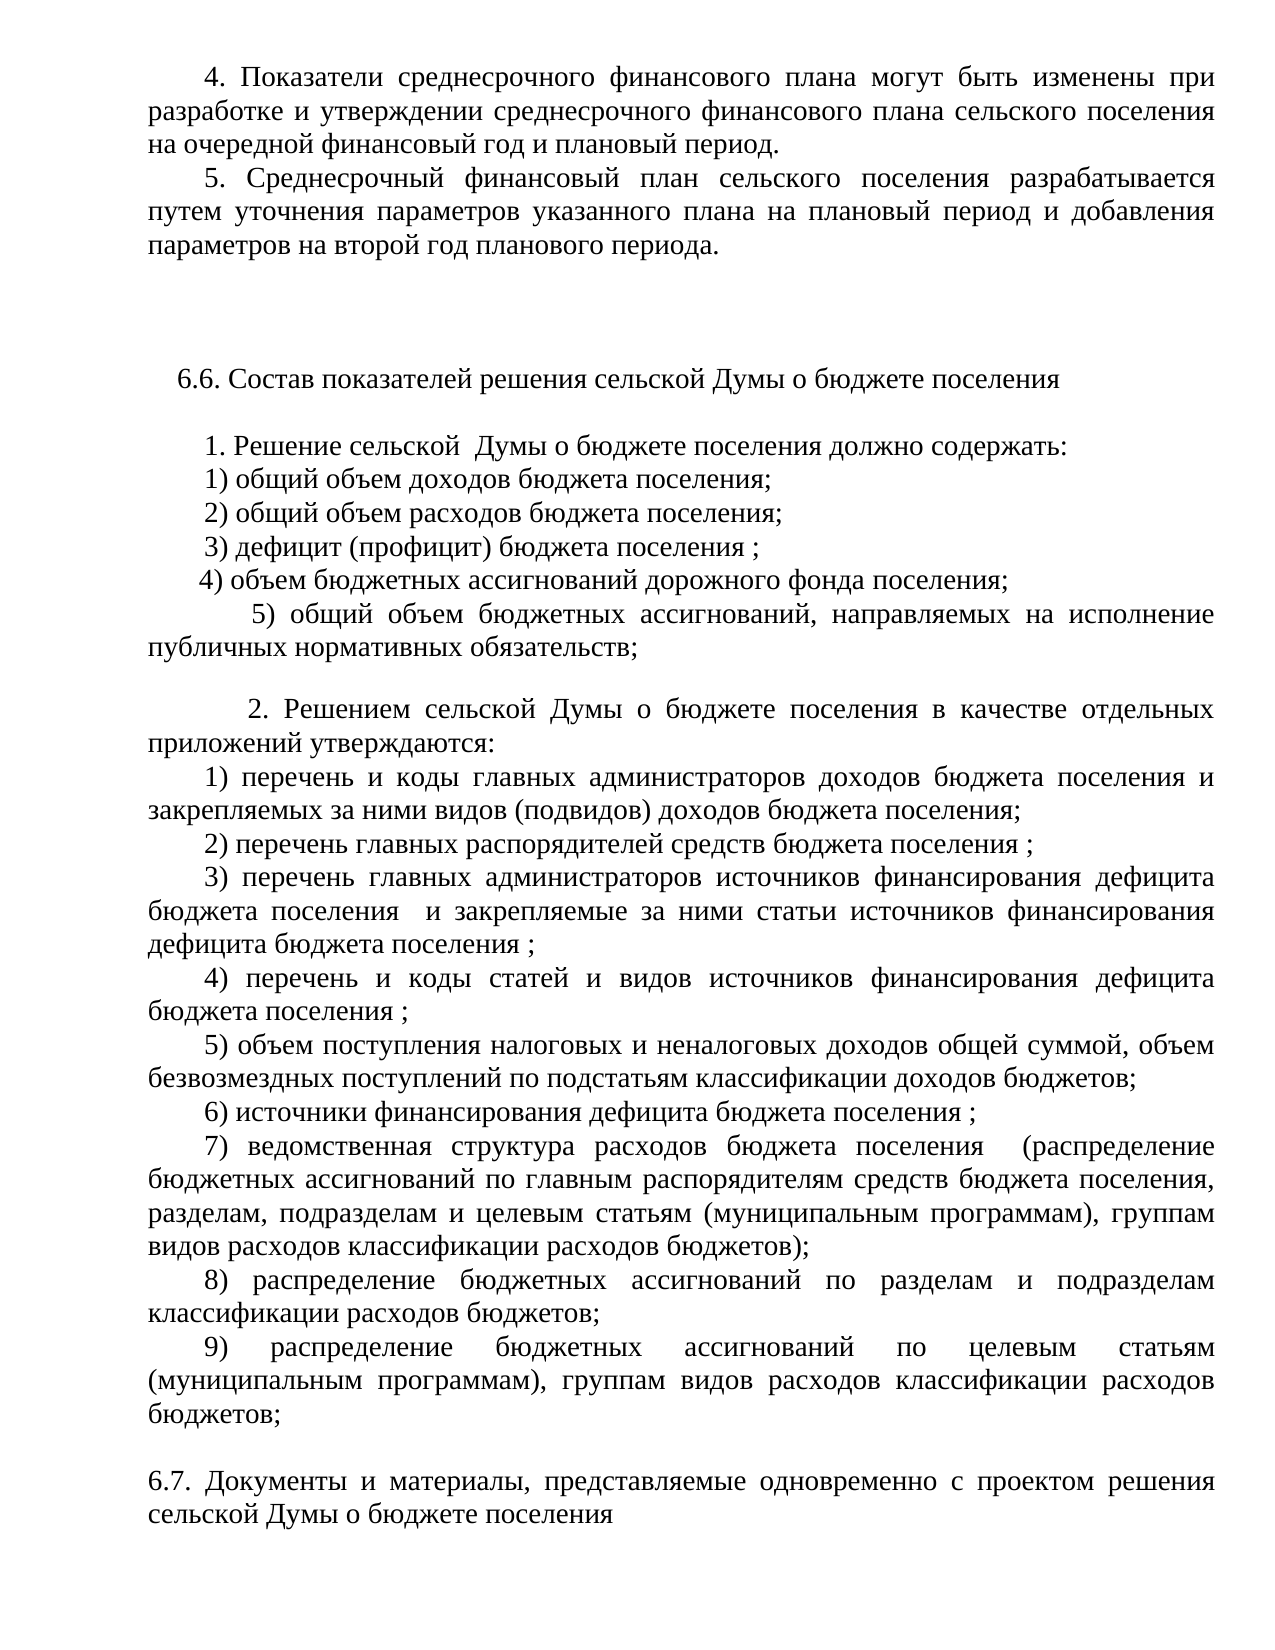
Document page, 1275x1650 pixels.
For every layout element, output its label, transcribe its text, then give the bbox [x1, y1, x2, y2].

text 6) источники финансирования дефицита бюджета поселения ; [148, 1094, 1216, 1128]
text 7) ведомственная структура расходов бюджета поселения (распределение бюджетных ассигнований по главным распорядителям средств бюджета поселения, разделам, подразделам и целевым статьям (муниципальным программам), группам видов расходов классификации расходов бюджетов); [148, 1128, 1216, 1262]
text 1. Решение сельской Думы о бюджете поселения должно содержать: [148, 428, 1216, 462]
text 9) распределение бюджетных ассигнований по целевым статьям (муниципальным программам), группам видов расходов классификации расходов бюджетов; [148, 1329, 1216, 1429]
text 5) общий объем бюджетных ассигнований, направляемых на исполнение публичных нормативных обязательств; [148, 596, 1216, 663]
text 2. Решением сельской Думы о бюджете поселения в качестве отдельных приложений утверждаются: [148, 692, 1216, 759]
text 1) перечень и коды главных администраторов доходов бюджета поселения и закрепляемых за ними видов (подвидов) доходов бюджета поселения; [148, 759, 1216, 826]
text 3) дефицит (профицит) бюджета поселения ; [148, 529, 1216, 562]
text 2) общий объем расходов бюджета поселения; [148, 495, 1216, 529]
text 5. Среднесрочный финансовый план сельского поселения разрабатывается путем уточнения параметров указанного плана на плановый период и добавления параметров на второй год планового периода. [148, 160, 1216, 260]
text 4) объем бюджетных ассигнований дорожного фонда поселения; [148, 562, 1216, 596]
text 3) перечень главных администраторов источников финансирования дефицита бюджета поселения и закрепляемые за ними статьи источников финансирования дефицита бюджета поселения ; [148, 859, 1216, 960]
text 4. Показатели среднесрочного финансового плана могут быть изменены при разработке и утверждении среднесрочного финансового плана сельского поселения на очередной финансовый год и плановый период. [148, 59, 1216, 160]
text 2) перечень главных распорядителей средств бюджета поселения ; [148, 826, 1216, 859]
text 5) объем поступления налоговых и неналоговых доходов общей суммой, объем безвозмездных поступлений по подстатьям классификации доходов бюджетов; [148, 1027, 1216, 1094]
text 6.7. Документы и материалы, представляемые одновременно с проектом решения сельской Думы о бюджете поселения [148, 1463, 1216, 1530]
text 4) перечень и коды статей и видов источников финансирования дефицита бюджета поселения ; [148, 960, 1216, 1027]
text 8) распределение бюджетных ассигнований по разделам и подразделам классификации расходов бюджетов; [148, 1262, 1216, 1329]
text 1) общий объем доходов бюджета поселения; [148, 462, 1216, 495]
text 6.6. Состав показателей решения сельской Думы о бюджете поселения [148, 361, 1216, 394]
